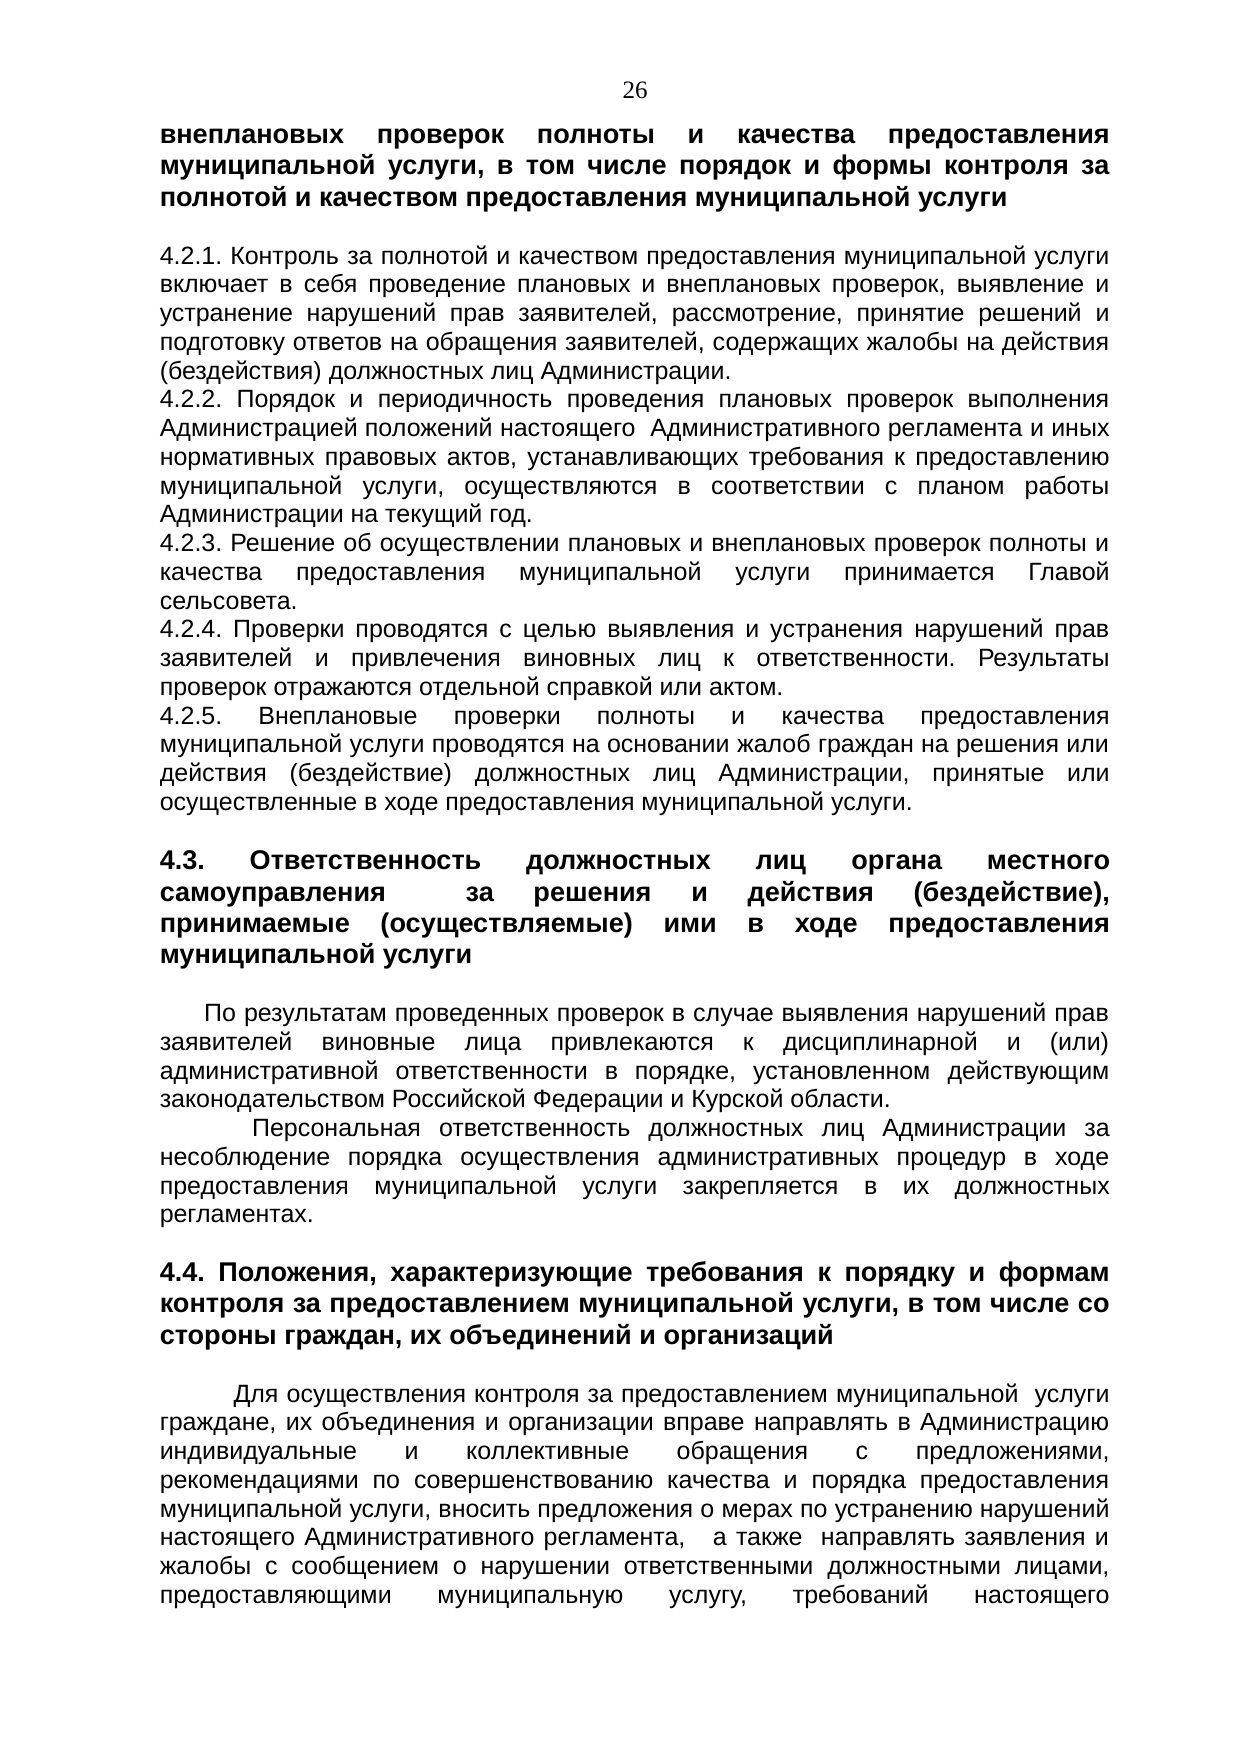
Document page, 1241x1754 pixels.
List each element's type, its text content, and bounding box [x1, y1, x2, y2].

text 4.2.1. Контроль за полнотой и качеством предоставления муниципальной услуги включает в себя проведение плановых и внеплановых проверок, выявление и устранение нарушений прав заявителей, рассмотрение, принятие решений и подготовку ответов на обращения заявителей, содержащих жалобы на действия (бездействия) должностных лиц Администрации. [159, 241, 1110, 384]
text 4.2.5. Внеплановые проверки полноты и качества предоставления муниципальной услуги проводятся на основании жалоб граждан на решения или действия (бездействие) должностных лиц Администрации, принятые или осуществленные в ходе предоставления муниципальной услуги. [159, 701, 1110, 816]
text 4.2.3. Решение об осуществлении плановых и внеплановых проверок полноты и качества предоставления муниципальной услуги принимается Главой сельсовета. [159, 528, 1110, 614]
text 4.3. Ответственность должностных лиц органа местного самоуправления за решения и действия (бездействие), принимаемые (осуществляемые) ими в ходе предоставления муниципальной услуги [159, 844, 1110, 969]
text Персональная ответственность должностных лиц Администрации за несоблюдение порядка осуществления административных процедур в ходе предоставления муниципальной услуги закрепляется в их должностных регламентах. [159, 1113, 1110, 1228]
text 4.4. Положения, характеризующие требования к порядку и формам контроля за предоставлением муниципальной услуги, в том числе со стороны граждан, их объединений и организаций [159, 1256, 1110, 1350]
text По результатам проведенных проверок в случае выявления нарушений прав заявителей виновные лица привлекаются к дисциплинарной и (или) административной ответственности в порядке, установленном действующим законодательством Российской Федерации и Курской области. [159, 998, 1110, 1113]
text 4.2.2. Порядок и периодичность проведения плановых проверок выполнения Администрацией положений настоящего Административного регламента и иных нормативных правовых актов, устанавливающих требования к предоставлению муниципальной услуги, осуществляются в соответствии с планом работы Администрации на текущий год. [159, 384, 1110, 528]
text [159, 1379, 1110, 1609]
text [159, 118, 1110, 212]
text 4.2.4. Проверки проводятся с целью выявления и устранения нарушений прав заявителей и привлечения виновных лиц к ответственности. Результаты проверок отражаются отдельной справкой или актом. [159, 614, 1110, 701]
